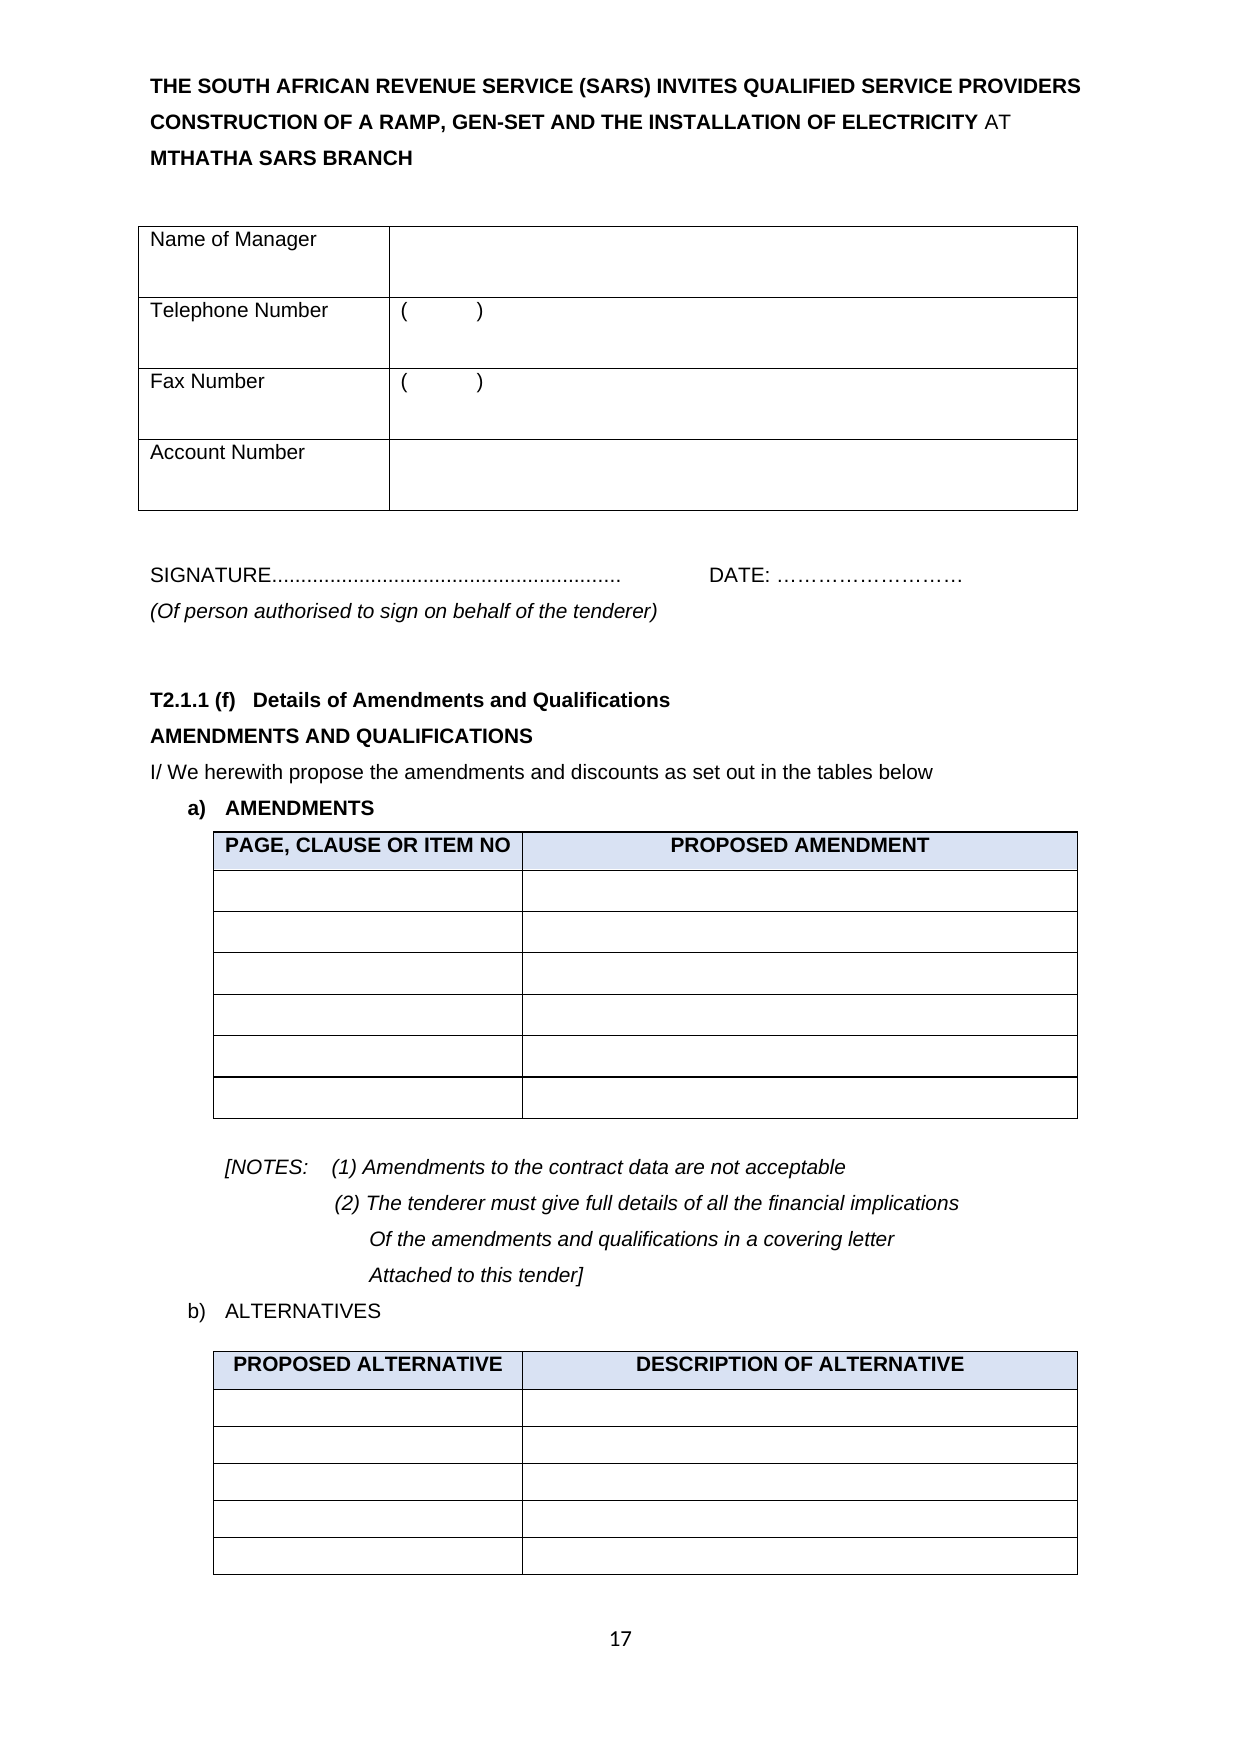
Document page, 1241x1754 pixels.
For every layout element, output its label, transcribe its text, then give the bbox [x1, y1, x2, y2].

table_cell [523, 953, 1077, 994]
table_header PAGE, CLAUSE OR ITEM NO [214, 833, 522, 869]
table_cell [214, 1501, 522, 1537]
text (Of person authorised to sign on behalf of the tenderer) [150, 599, 1090, 623]
list [NOTES: (1) Amendments to the contract data are not acceptable [225, 1155, 1090, 1179]
table_cell [523, 1464, 1077, 1500]
table_cell [523, 1078, 1077, 1118]
list (2) The tenderer must give full details of all the financial implications [225, 1191, 1090, 1214]
table_cell [523, 1538, 1077, 1574]
table_cell [390, 227, 1077, 297]
table_cell [214, 1464, 522, 1500]
list Attached to this tender] [225, 1262, 1090, 1286]
list Of the amendments and qualifications in a covering letter [225, 1227, 1090, 1251]
table_cell Telephone Number [139, 298, 389, 368]
table_header PROPOSED ALTERNATIVE [214, 1352, 522, 1389]
table_header PROPOSED AMENDMENT [523, 833, 1077, 869]
table_cell [214, 953, 522, 994]
table_cell [214, 995, 522, 1035]
table_cell [214, 1390, 522, 1426]
table_cell [523, 1390, 1077, 1426]
list ALTERNATIVES [187, 1298, 1090, 1322]
table_header DESCRIPTION OF ALTERNATIVE [523, 1352, 1077, 1389]
table_cell [390, 440, 1077, 509]
text AMENDMENTS AND QUALIFICATIONS [150, 724, 1090, 748]
table_cell [523, 1427, 1077, 1463]
table_cell [523, 995, 1077, 1035]
table_cell [214, 912, 522, 952]
table_cell [214, 871, 522, 911]
table_cell [523, 871, 1077, 911]
text T2.1.1 (f) Details of Amendments and Qualifications [150, 688, 1090, 712]
table_cell [523, 1036, 1077, 1076]
table_cell [214, 1036, 522, 1076]
table_cell [214, 1078, 522, 1118]
table_cell Account Number [139, 440, 389, 509]
table_cell [523, 912, 1077, 952]
table_cell [214, 1538, 522, 1574]
table_cell Fax Number [139, 369, 389, 439]
text I/ We herewith propose the amendments and discounts as set out in the tables below [150, 759, 1090, 783]
table_cell ( ) [390, 298, 1077, 368]
list AMENDMENTS [187, 796, 1090, 819]
table_cell [214, 1427, 522, 1463]
table_cell Name of Manager [139, 227, 389, 297]
text SIGNATURE DATE: ……………………… [150, 563, 1090, 587]
table_cell [523, 1501, 1077, 1537]
table_cell ( ) [390, 369, 1077, 439]
